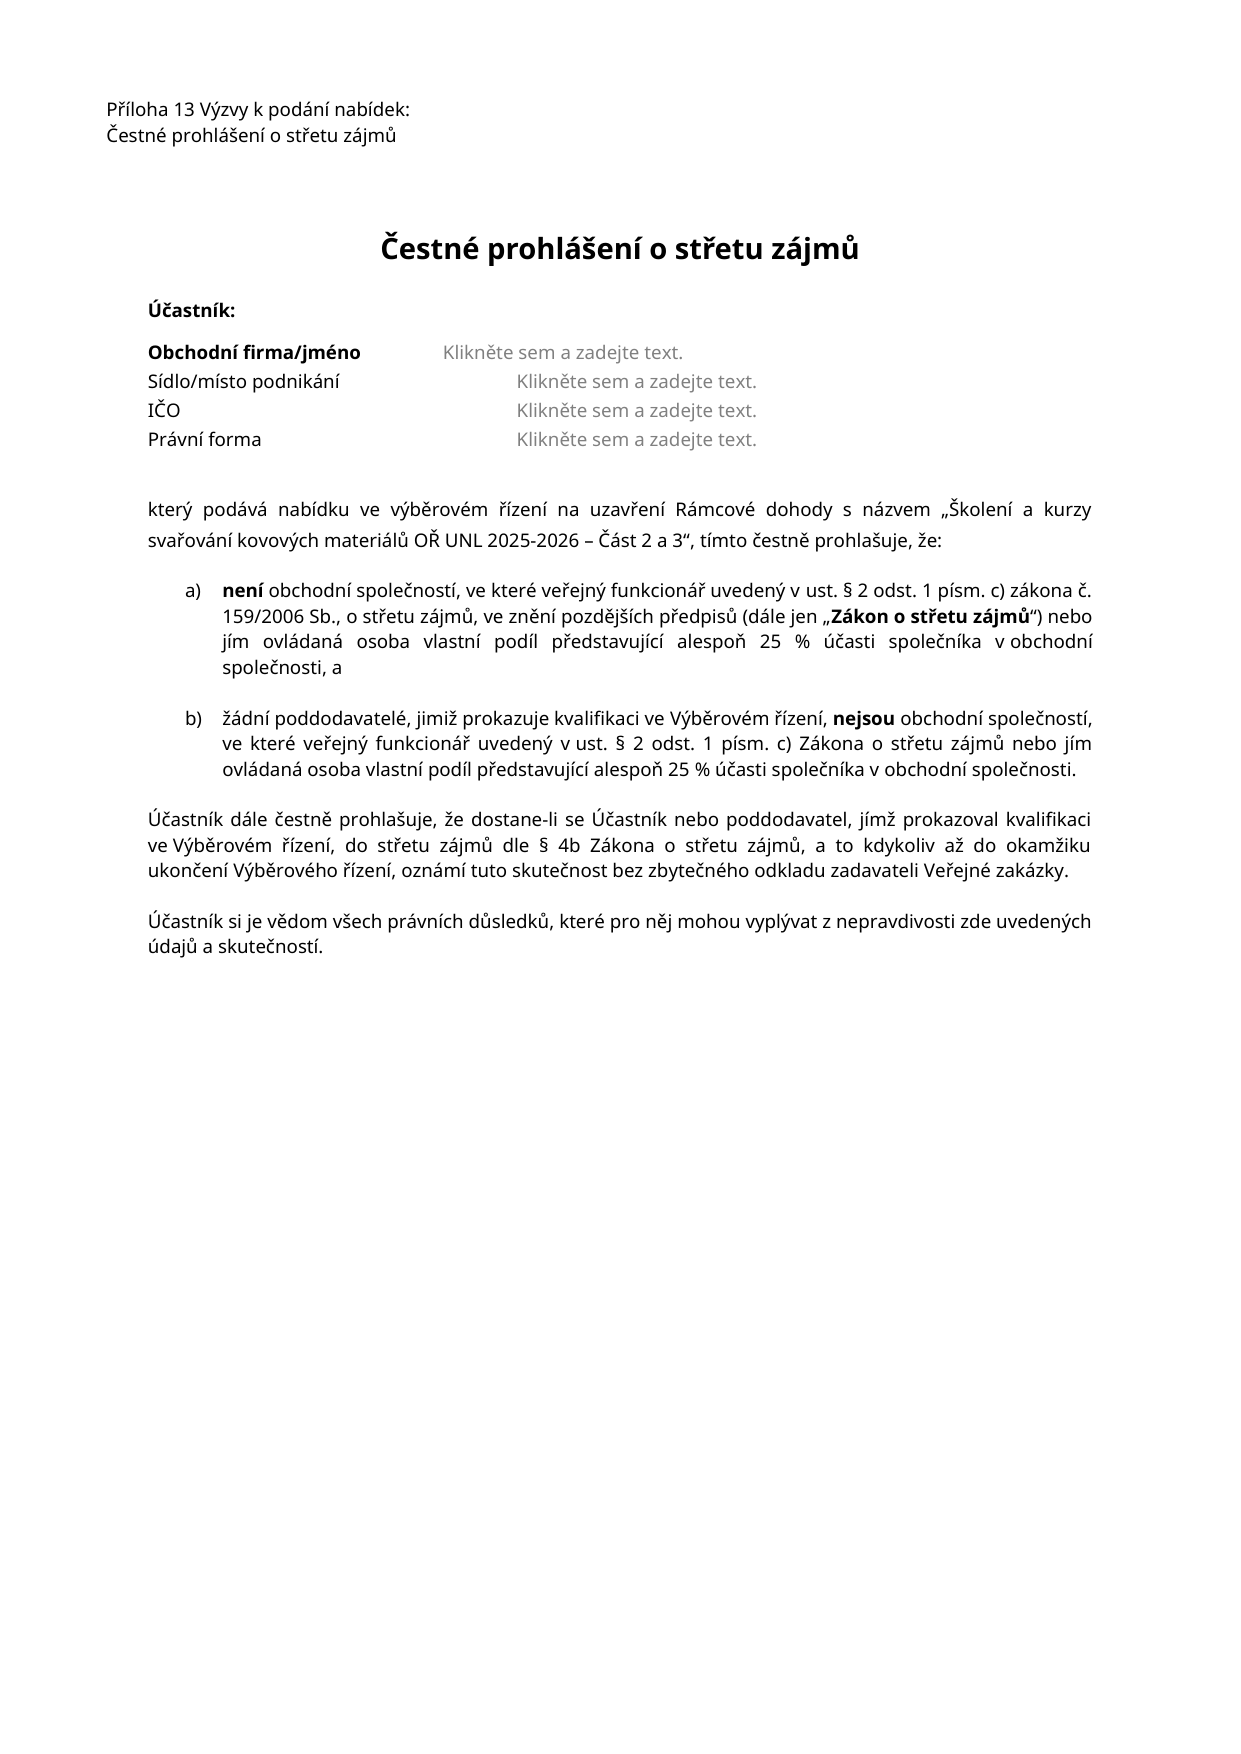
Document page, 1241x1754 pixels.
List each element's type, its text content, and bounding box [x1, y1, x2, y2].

text Účastník dále čestně prohlašuje, že dostane-li se Účastník nebo poddodavatel, jímž prokazoval kvalifikaci ve Výběrovém řízení, do střetu zájmů dle § 4b Zákona o střetu zájmů, a to kdykoliv až do okamžiku ukončení Výběrového řízení, oznámí tuto skutečnost bez zbytečného odkladu zadavateli Veřejné zakázky. [148, 806, 1093, 883]
text Obchodní firma/jméno [148, 336, 1093, 365]
text který podává nabídku ve výběrovém řízení na uzavření Rámcové dohody s názvem „Školení a kurzy svařování kovových materiálů OŘ UNL 2025-2026 – Část 2 a 3“, tímto čestně prohlašuje, že: [148, 490, 1093, 553]
list není obchodní společností, ve které veřejný funkcionář uvedený v ust. § 2 odst. 1 písm. c) zákona č. 159/2006 Sb., o střetu zájmů, ve znění pozdějších předpisů (dále jen „Zákon o střetu zájmů“) nebo jím ovládaná osoba vlastní podíl představující alespoň 25 % účasti společníka v obchodní společnosti, a [185, 578, 1093, 680]
list žádní poddodavatelé, jimiž prokazuje kvalifikaci ve Výběrovém řízení, nejsou obchodní společností, ve které veřejný funkcionář uvedený v ust. § 2 odst. 1 písm. c) Zákona o střetu zájmů nebo jím ovládaná osoba vlastní podíl představující alespoň 25 % účasti společníka v obchodní společnosti. [185, 705, 1093, 781]
text Účastník: [148, 293, 1093, 324]
text Účastník si je vědom všech právních důsledků, které pro něj mohou vyplývat z nepravdivosti zde uvedených údajů a skutečností. [148, 908, 1093, 959]
title Čestné prohlášení o střetu zájmů [148, 228, 1093, 268]
text Právní forma [148, 423, 1093, 452]
text IČO [148, 394, 1093, 423]
text Sídlo/místo podnikání [148, 365, 1093, 394]
